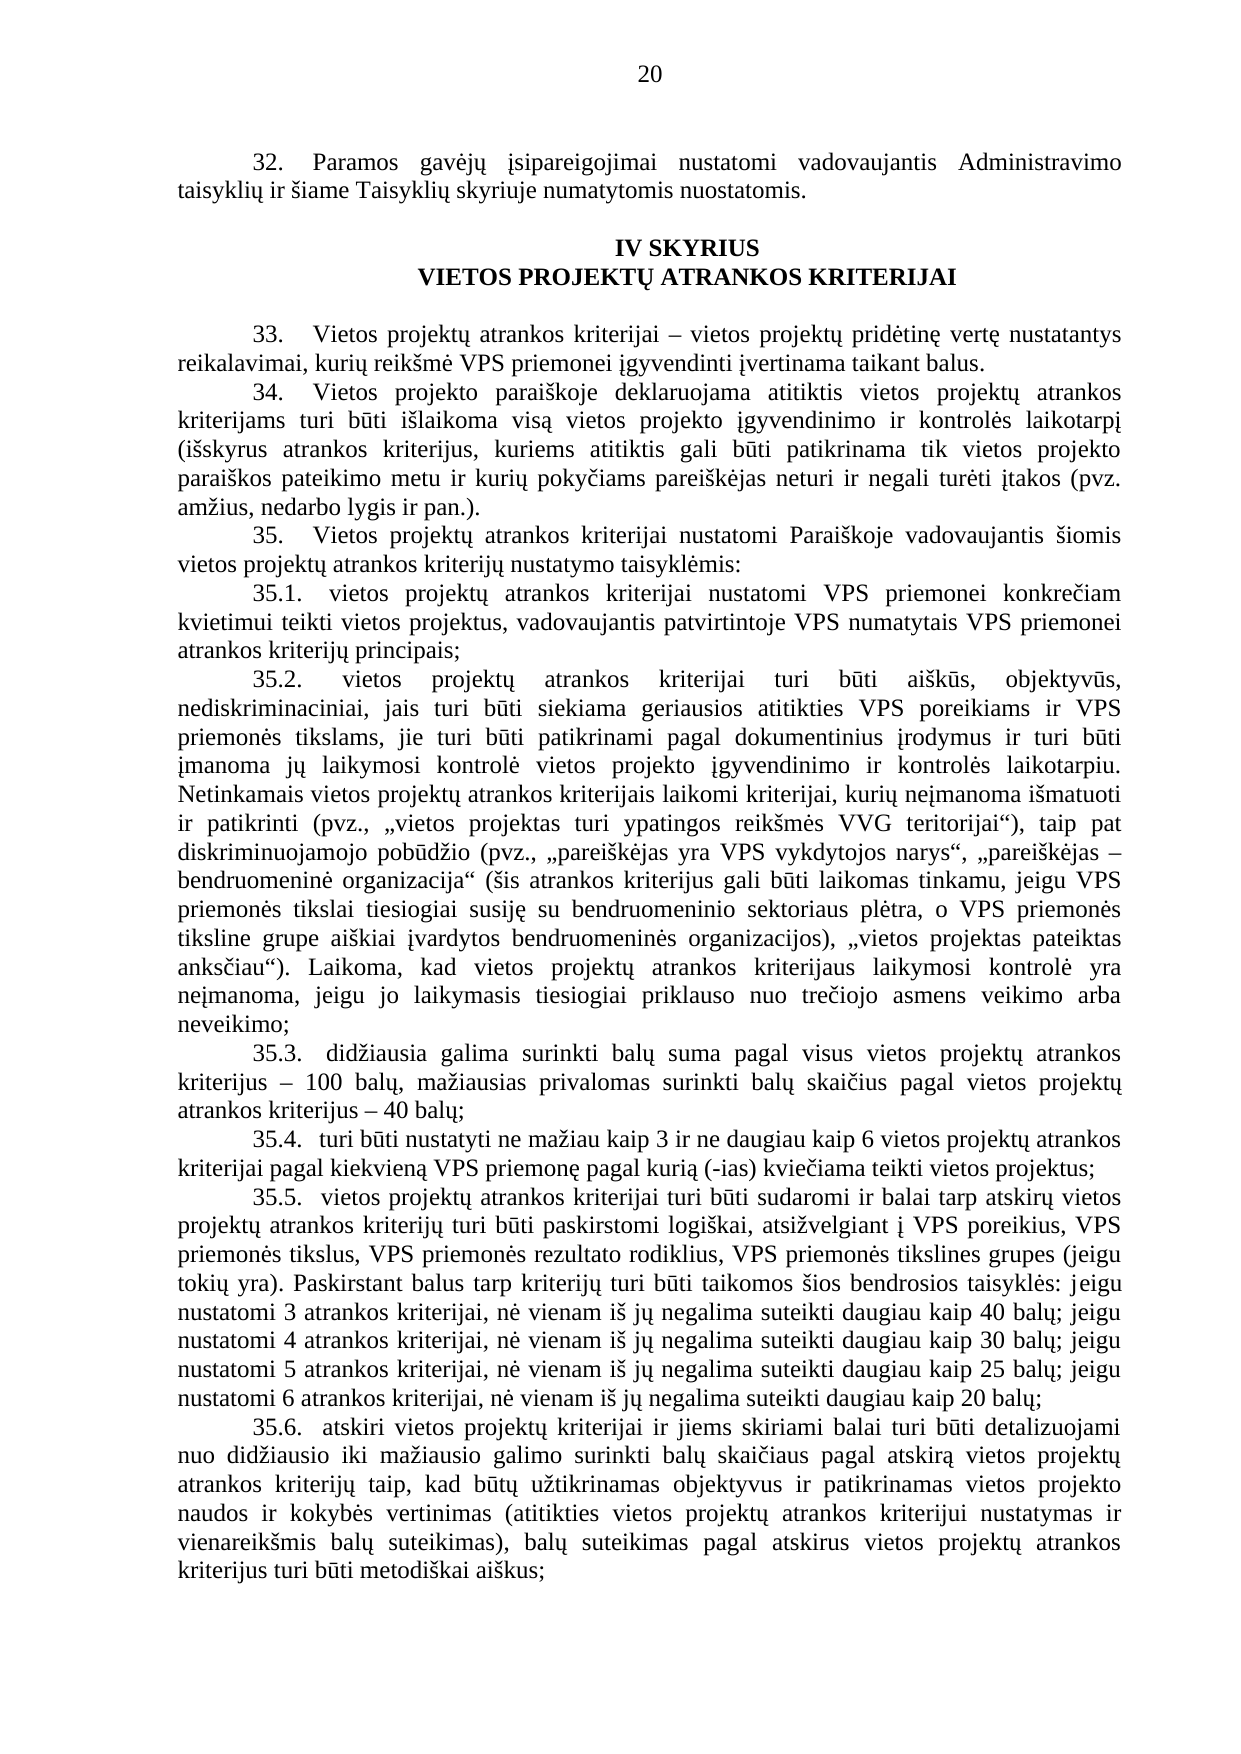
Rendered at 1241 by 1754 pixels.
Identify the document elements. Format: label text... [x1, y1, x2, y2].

list vietos projektų atrankos kriterijai nustatomi VPS priemonei konkrečiam kvietimui teikti vietos projektus, vadovaujantis patvirtintoje VPS numatytais VPS priemonei atrankos kriterijų principais; [177, 578, 1122, 664]
list Vietos projektų atrankos kriterijai nustatomi Paraiškoje vadovaujantis šiomis vietos projektų atrankos kriterijų nustatymo taisyklėmis: [177, 521, 1122, 578]
list didžiausia galima surinkti balų suma pagal visus vietos projektų atrankos kriterijus – 100 balų, mažiausias privalomas surinkti balų skaičius pagal vietos projektų atrankos kriterijus – 40 balų; [177, 1038, 1122, 1124]
list turi būti nustatyti ne mažiau kaip 3 ir ne daugiau kaip 6 vietos projektų atrankos kriterijai pagal kiekvieną VPS priemonę pagal kurią (-ias) kviečiama teikti vietos projektus; [177, 1124, 1122, 1182]
list IV SKYRIUS [177, 233, 1122, 262]
list Vietos projektų atrankos kriterijai – vietos projektų pridėtinę vertę nustatantys reikalavimai, kurių reikšmė VPS priemonei įgyvendinti įvertinama taikant balus. [177, 319, 1122, 377]
list VIETOS PROJEKTŲ ATRANKOS KRITERIJAI [177, 262, 1122, 291]
list Vietos projekto paraiškoje deklaruojama atitiktis vietos projektų atrankos kriterijams turi būti išlaikoma visą vietos projekto įgyvendinimo ir kontrolės laikotarpį (išskyrus atrankos kriterijus, kuriems atitiktis gali būti patikrinama tik vietos projekto paraiškos pateikimo metu ir kurių pokyčiams pareiškėjas neturi ir negali turėti įtakos (pvz. amžius, nedarbo lygis ir pan.). [177, 377, 1122, 521]
list atskiri vietos projektų kriterijai ir jiems skiriami balai turi būti detalizuojami nuo didžiausio iki mažiausio galimo surinkti balų skaičiaus pagal atskirą vietos projektų atrankos kriterijų taip, kad būtų užtikrinamas objektyvus ir patikrinamas vietos projekto naudos ir kokybės vertinimas (atitikties vietos projektų atrankos kriterijui nustatymas ir vienareikšmis balų suteikimas), balų suteikimas pagal atskirus vietos projektų atrankos kriterijus turi būti metodiškai aiškus; [177, 1412, 1122, 1584]
list vietos projektų atrankos kriterijai turi būti aiškūs, objektyvūs, nediskriminaciniai, jais turi būti siekiama geriausios atitikties VPS poreikiams ir VPS priemonės tikslams, jie turi būti patikrinami pagal dokumentinius įrodymus ir turi būti įmanoma jų laikymosi kontrolė vietos projekto įgyvendinimo ir kontrolės laikotarpiu. Netinkamais vietos projektų atrankos kriterijais laikomi kriterijai, kurių neįmanoma išmatuoti ir patikrinti (pvz., „vietos projektas turi ypatingos reikšmės VVG teritorijai“), taip pat diskriminuojamojo pobūdžio (pvz., „pareiškėjas yra VPS vykdytojos narys“, „pareiškėjas – bendruomeninė organizacija“ (šis atrankos kriterijus gali būti laikomas tinkamu, jeigu VPS priemonės tikslai tiesiogiai susiję su bendruomeninio sektoriaus plėtra, o VPS priemonės tiksline grupe aiškiai įvardytos bendruomeninės organizacijos), „vietos projektas pateiktas anksčiau“). Laikoma, kad vietos projektų atrankos kriterijaus laikymosi kontrolė yra neįmanoma, jeigu jo laikymasis tiesiogiai priklauso nuo trečiojo asmens veikimo arba neveikimo; [177, 664, 1122, 1038]
list vietos projektų atrankos kriterijai turi būti sudaromi ir balai tarp atskirų vietos projektų atrankos kriterijų turi būti paskirstomi logiškai, atsižvelgiant į VPS poreikius, VPS priemonės tikslus, VPS priemonės rezultato rodiklius, VPS priemonės tikslines grupes (jeigu tokių yra). Paskirstant balus tarp kriterijų turi būti taikomos šios bendrosios taisyklės: jeigu nustatomi 3 atrankos kriterijai, nė vienam iš jų negalima suteikti daugiau kaip 40 balų; jeigu nustatomi 4 atrankos kriterijai, nė vienam iš jų negalima suteikti daugiau kaip 30 balų; jeigu nustatomi 5 atrankos kriterijai, nė vienam iš jų negalima suteikti daugiau kaip 25 balų; jeigu nustatomi 6 atrankos kriterijai, nė vienam iš jų negalima suteikti daugiau kaip 20 balų; [177, 1182, 1122, 1412]
list Paramos gavėjų įsipareigojimai nustatomi vadovaujantis Administravimo taisyklių ir šiame Taisyklių skyriuje numatytomis nuostatomis. [177, 147, 1122, 204]
